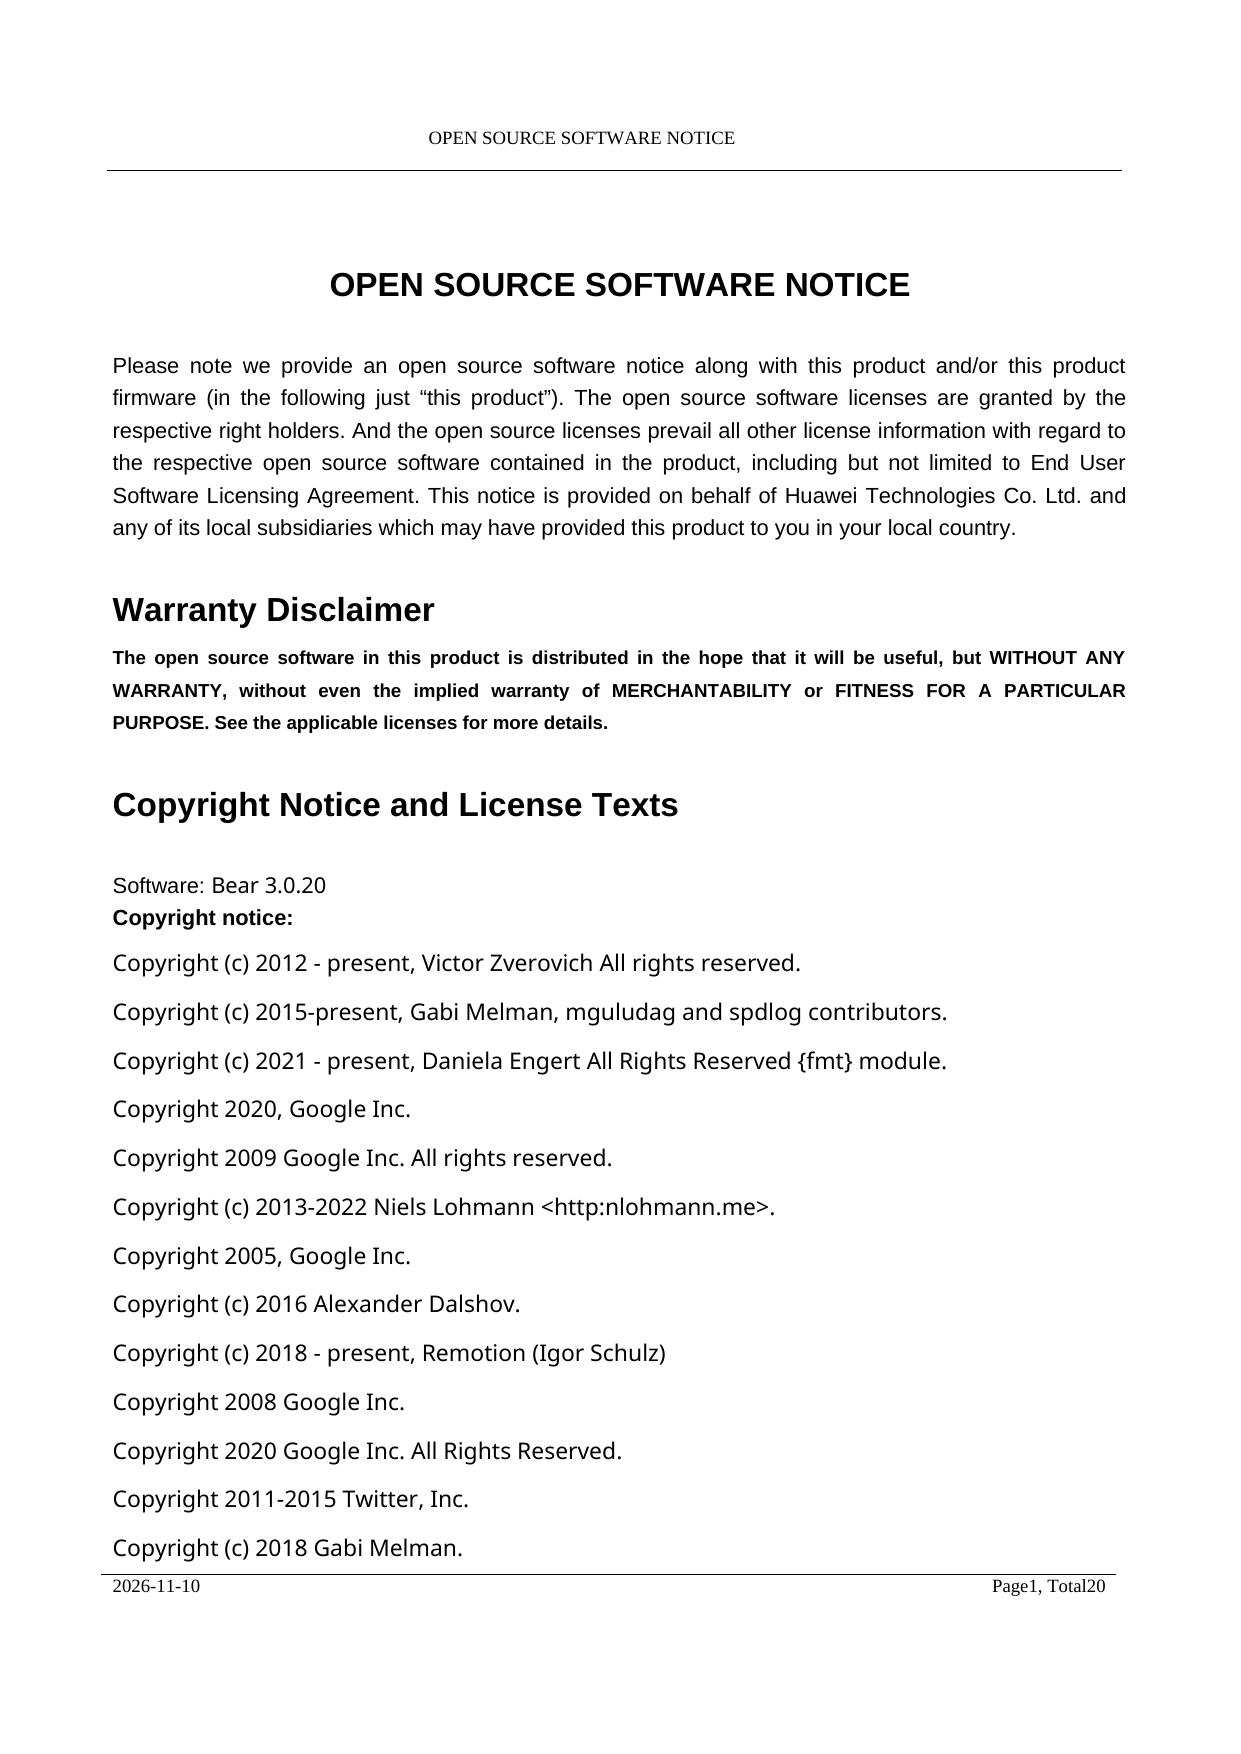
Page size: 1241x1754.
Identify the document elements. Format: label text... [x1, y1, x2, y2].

text Warranty Disclaimer [112, 576, 1128, 641]
text Copyright Notice and License Texts [112, 771, 1128, 836]
text OPEN SOURCE SOFTWARE NOTICE [112, 251, 1128, 316]
text The open source software in this product is distributed in the hope that it will be useful, but WITHOUT ANY WARRANTY, without even the implied warranty of MERCHANTABILITY or FITNESS FOR A PARTICULAR PURPOSE. See the applicable licenses for more details. [112, 641, 1128, 739]
text Software: Bear 3.0.20 [112, 869, 1128, 901]
text Please note we provide an open source software notice along with this product and/or this product firmware (in the following just “this product”). The open source software licenses are granted by the respective right holders. And the open source licenses prevail all other license information with regard to the respective open source software contained in the product, including but not limited to End User Software Licensing Agreement. This notice is provided on behalf of Huawei Technologies Co. Ltd. and any of its local subsidiaries which may have provided this product to you in your local country. [112, 349, 1128, 544]
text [112, 947, 1128, 1564]
text Copyright notice: [112, 901, 1128, 934]
